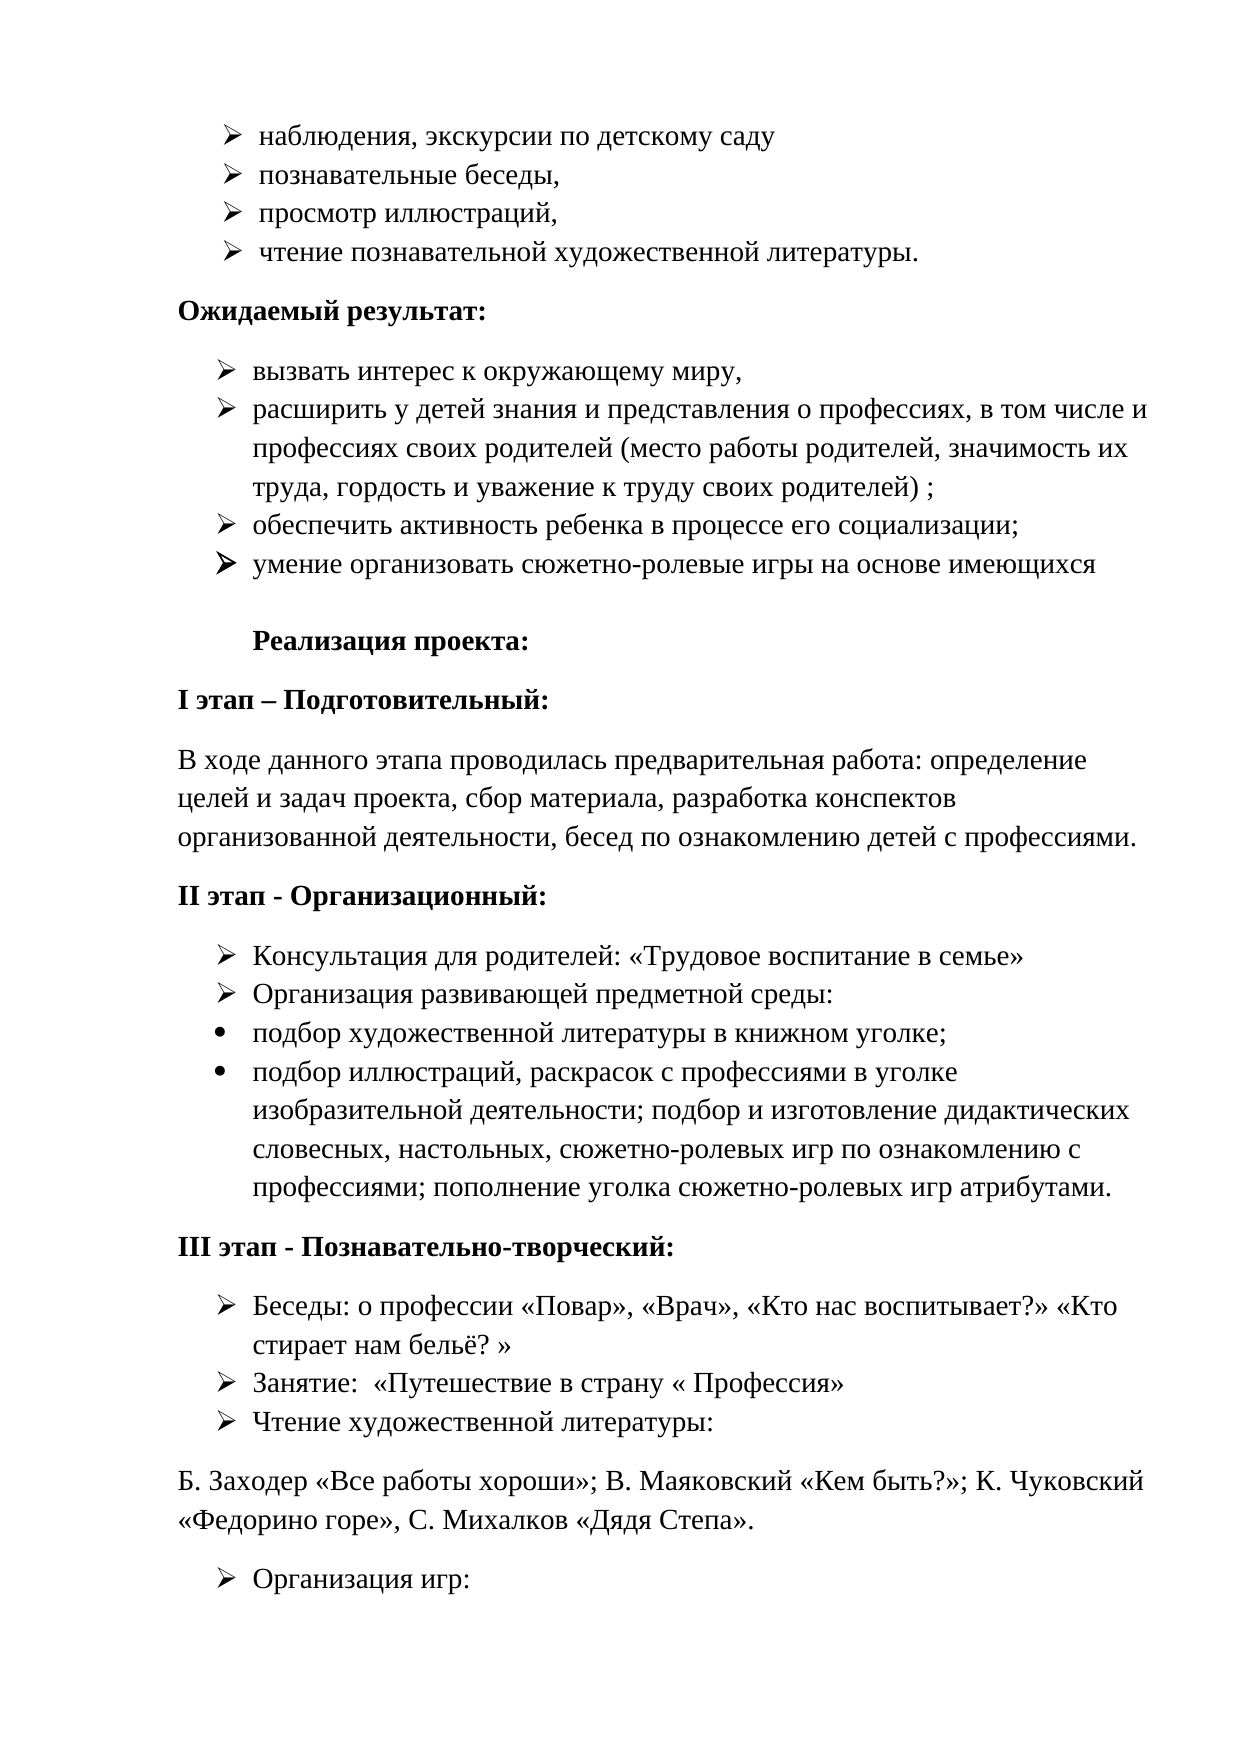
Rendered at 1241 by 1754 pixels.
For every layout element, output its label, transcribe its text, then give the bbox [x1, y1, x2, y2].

list Реализация проекта: [252, 623, 1152, 657]
list Организация игр: [215, 1561, 1152, 1595]
text Ожидаемый результат: [177, 293, 1152, 327]
list вызвать интерес к окружающему миру, [215, 353, 1152, 387]
text III этап - Познавательно-творческий: [177, 1229, 1152, 1262]
list Консультация для родителей: «Трудовое воспитание в семье» [215, 938, 1152, 971]
list Занятие: «Путешествие в страну « Профессия» [215, 1365, 1152, 1399]
text В ходе данного этапа проводилась предварительная работа: определение целей и задач проекта, сбор материала, разработка конспектов организованной деятельности, бесед по ознакомлению детей с профессиями. [177, 742, 1152, 852]
text II этап - Организационный: [177, 878, 1152, 912]
list наблюдения, экскурсии по детскому саду [221, 118, 1152, 152]
list чтение познавательной художественной литературы. [221, 234, 1152, 268]
list Чтение художественной литературы: [215, 1404, 1152, 1438]
list подбор иллюстраций, раскрасок с профессиями в уголке изобразительной деятельности; подбор и изготовление дидактических словесных, настольных, сюжетно-ролевых игр по ознакомлению с профессиями; пополнение уголка сюжетно-ролевых игр атрибутами. [215, 1054, 1152, 1203]
list познавательные беседы, [221, 157, 1152, 190]
list подбор художественной литературы в книжном уголке; [215, 1015, 1152, 1049]
list Организация развивающей предметной среды: [215, 976, 1152, 1010]
list обеспечить активность ребенка в процессе его социализации; [215, 507, 1152, 541]
list просмотр иллюстраций, [221, 195, 1152, 229]
list умение организовать сюжетно-ролевые игры на основе имеющихся [215, 546, 1152, 579]
text Б. Заходер «Все работы хороши»; В. Маяковский «Кем быть?»; К. Чуковский «Федорино горе», С. Михалков «Дядя Степа». [177, 1463, 1152, 1536]
list расширить у детей знания и представления о профессиях, в том числе и профессиях своих родителей (место работы родителей, значимость их труда, гордость и уважение к труду своих родителей) ; [215, 392, 1152, 502]
text I этап – Подготовительный: [177, 682, 1152, 716]
list Беседы: о профессии «Повар», «Врач», «Кто нас воспитывает?» «Кто стирает нам бельё? » [215, 1288, 1152, 1360]
